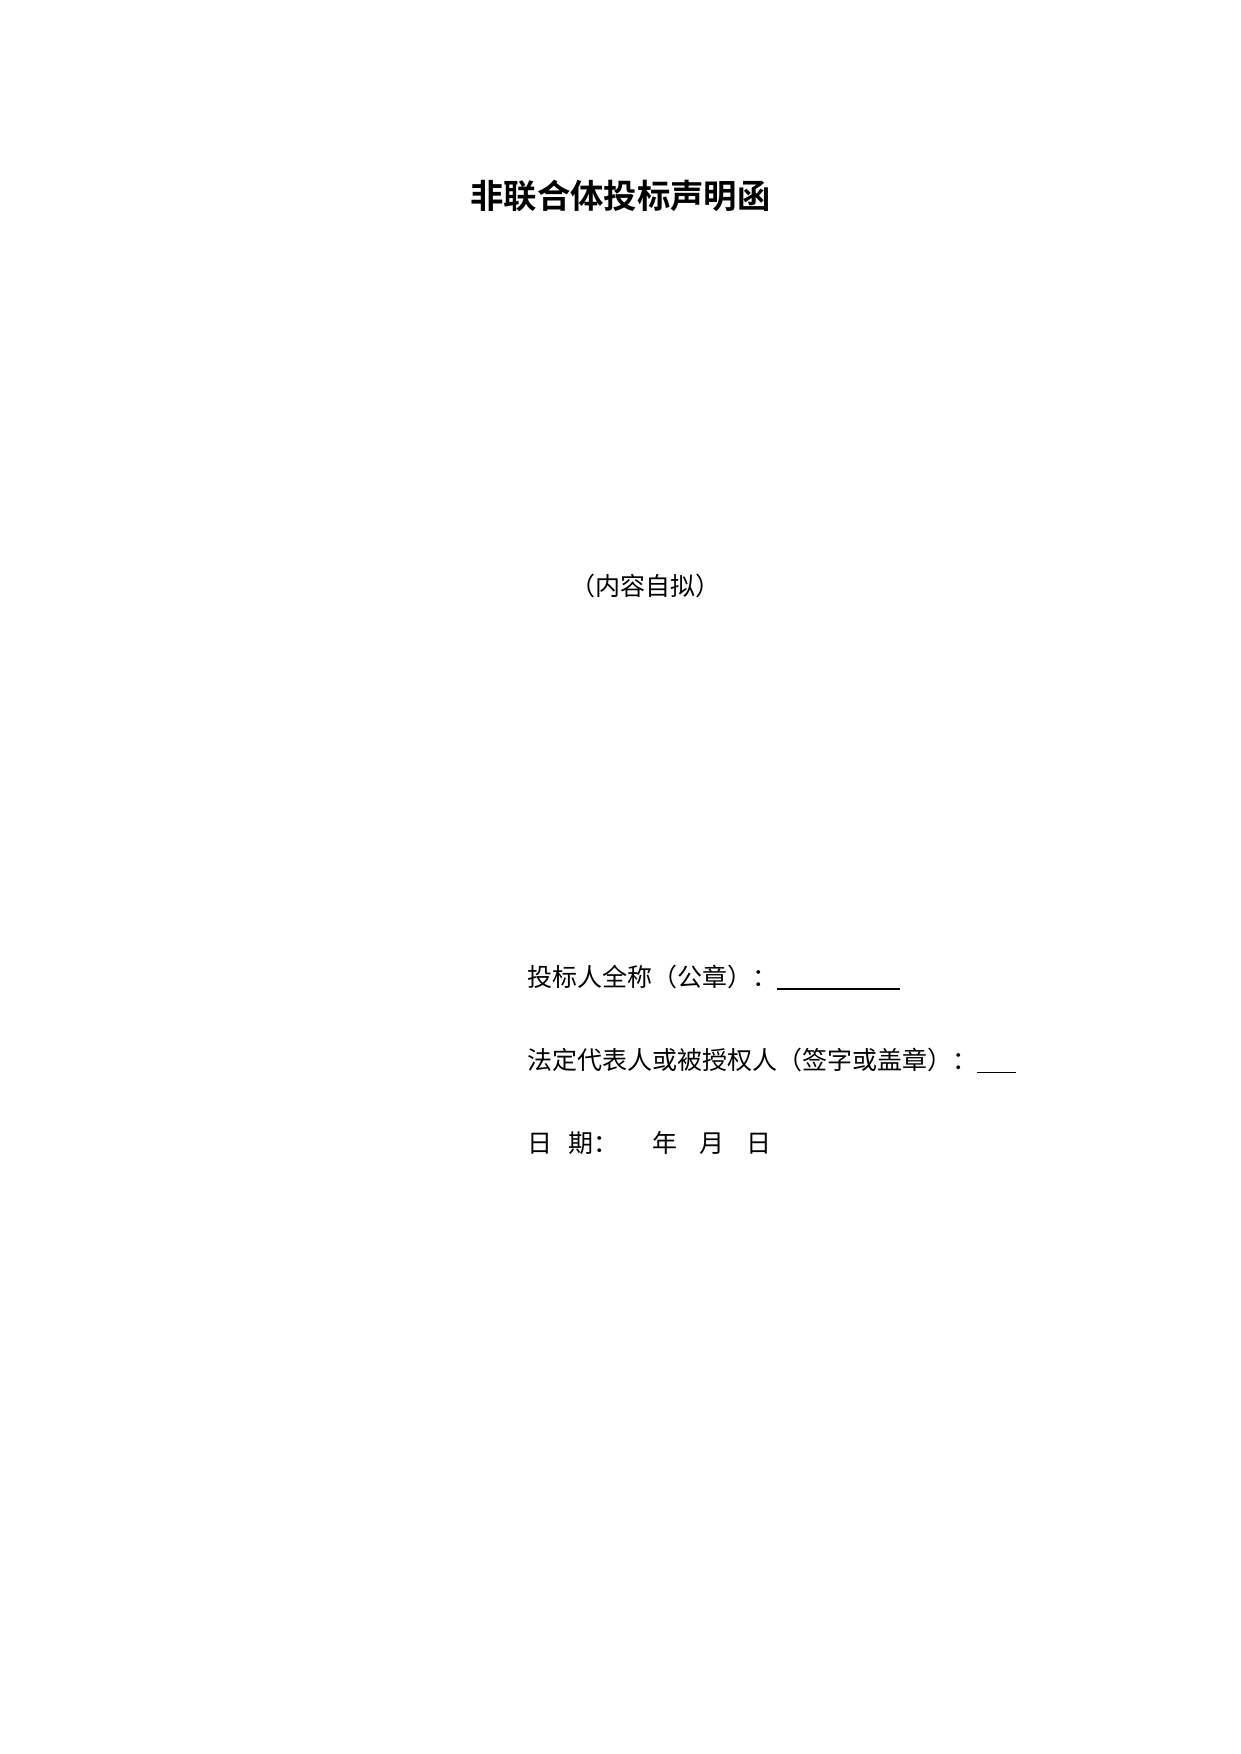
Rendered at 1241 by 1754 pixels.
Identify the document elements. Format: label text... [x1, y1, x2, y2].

text 法定代表人或被授权人（签字或盖章）： [187, 1026, 1053, 1091]
text 非联合体投标声明函 [187, 162, 1053, 227]
text 投标人全称（公章）： [187, 943, 1053, 1008]
text （内容自拟） [187, 552, 1053, 617]
text 日 期： 年 月 日 [187, 1109, 1053, 1174]
